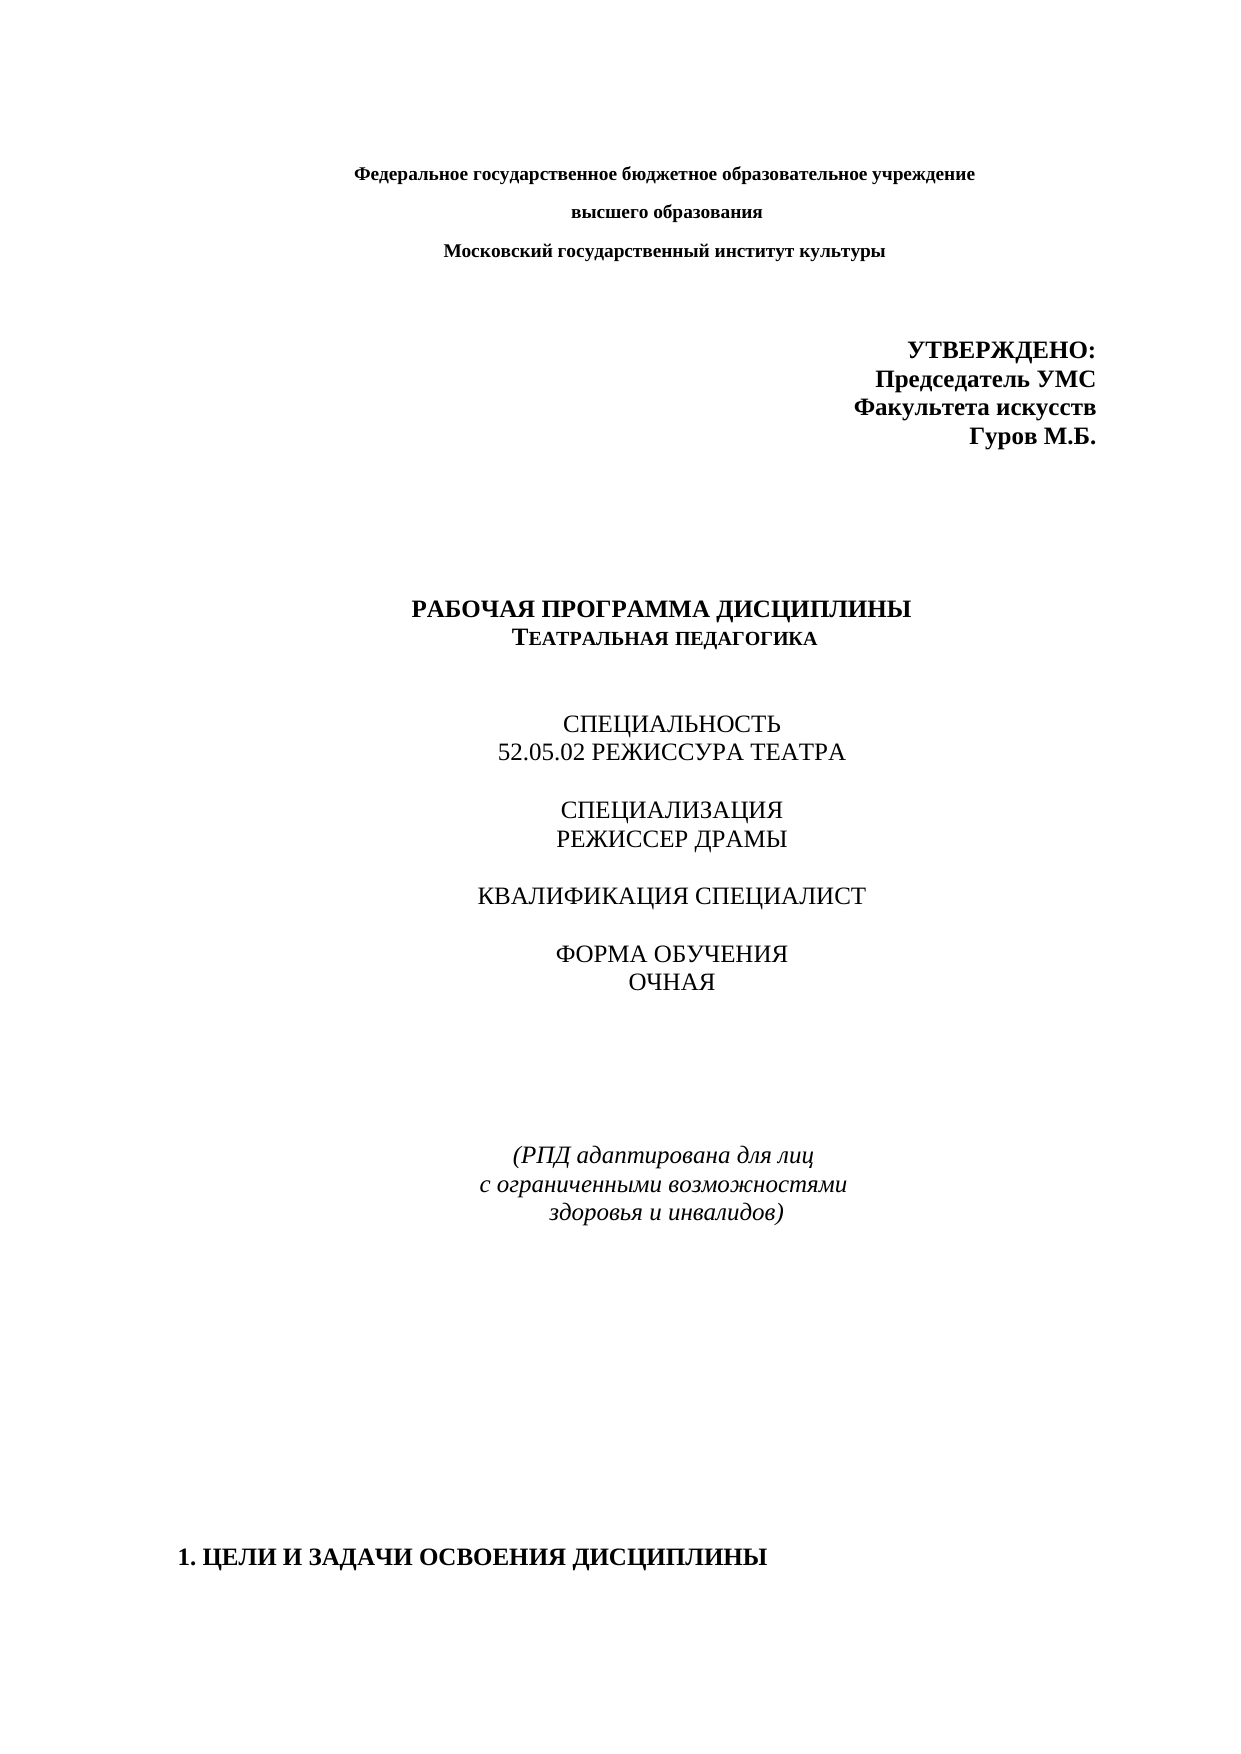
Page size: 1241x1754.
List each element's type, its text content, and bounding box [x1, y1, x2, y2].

text 1. ЦЕЛИ И ЗАДАЧИ ОСВОЕНИЯ ДИСЦИПЛИНЫ [177, 1542, 1152, 1571]
text РЕЖИССЕР ДРАМЫ [192, 824, 1152, 852]
text КВАЛИФИКАЦИЯ СПЕЦИАЛИСТ [192, 881, 1152, 910]
text СПЕЦИАЛИЗАЦИЯ [192, 795, 1152, 824]
text с ограниченными возможностями [177, 1169, 1152, 1197]
table_header УТВЕРЖДЕНО: Председатель УМС Факультета искусств Гуров М.Б. [665, 335, 1107, 450]
text ФОРМА ОБУЧЕНИЯ [192, 939, 1152, 967]
text 52.05.02 РЕЖИССУРА ТЕАТРА [192, 737, 1152, 766]
text ОЧНАЯ [192, 967, 1152, 996]
text (РПД адаптирована для лиц [177, 1140, 1152, 1169]
text Московский государственный институт культуры [177, 239, 1152, 277]
text РАБОЧАЯ ПРОГРАММА ДИСЦИПЛИНЫ Театральная педагогика [177, 594, 1152, 651]
text здоровья и инвалидов) [177, 1197, 1152, 1226]
text Федеральное государственное бюджетное образовательное учреждение [177, 162, 1152, 201]
text высшего образования [177, 201, 1152, 239]
text СПЕЦИАЛЬНОСТЬ [192, 709, 1152, 737]
